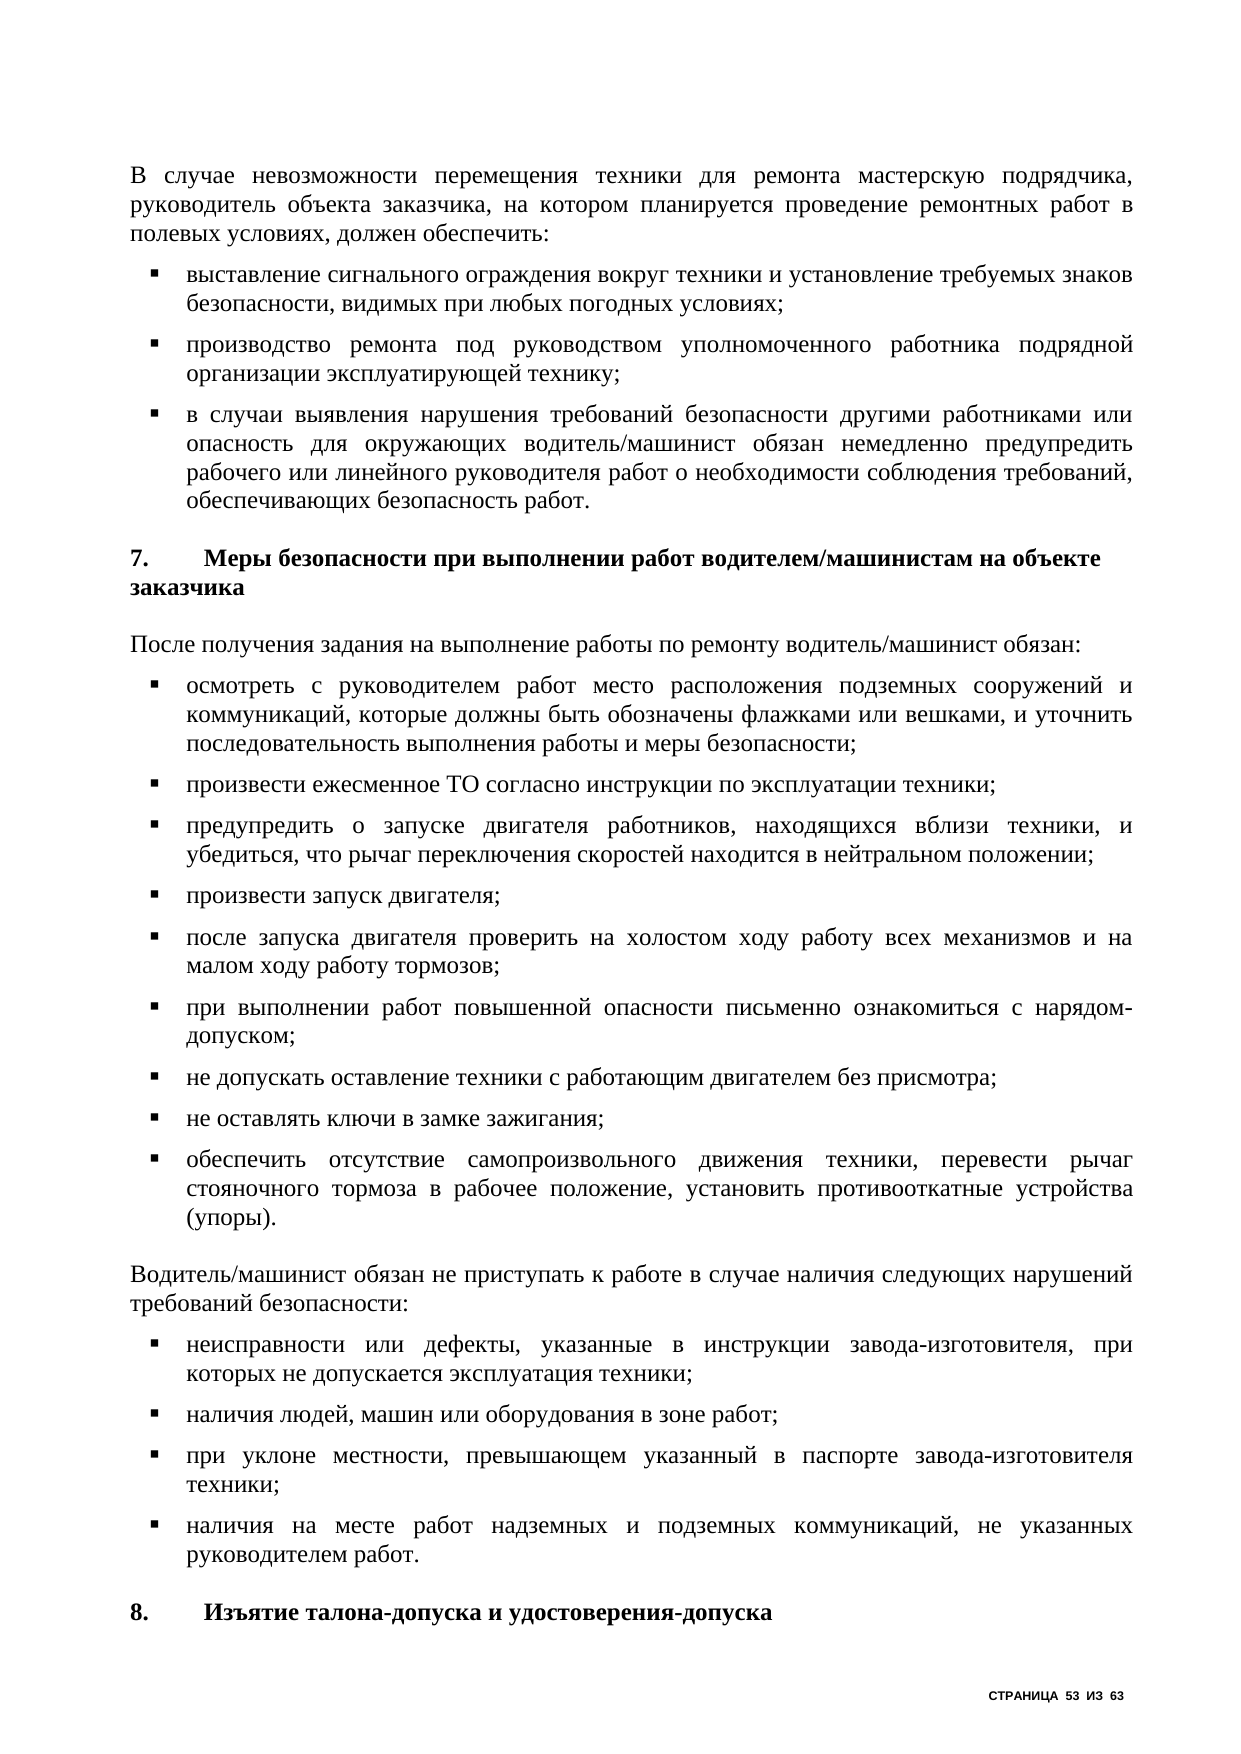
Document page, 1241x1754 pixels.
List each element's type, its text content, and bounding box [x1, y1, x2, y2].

list осмотреть с руководителем работ место расположения подземных сооружений и коммуникаций, которые должны быть обозначены флажками или вешками, и уточнить последовательность выполнения работы и меры безопасности; [149, 671, 1134, 757]
list в случаи выявления нарушения требований безопасности другими работниками или опасность для окружающих водитель/машинист обязан немедленно предупредить рабочего или линейного руководителя работ о необходимости соблюдения требований, обеспечивающих безопасность работ. [149, 399, 1134, 514]
list произвести ежесменное ТО согласно инструкции по эксплуатации техники; [149, 769, 1134, 798]
text В случае невозможности перемещения техники для ремонта мастерскую подрядчика, руководитель объекта заказчика, на котором планируется проведение ремонтных работ в полевых условиях, должен обеспечить: [130, 161, 1134, 247]
list выставление сигнального ограждения вокруг техники и установление требуемых знаков безопасности, видимых при любых погодных условиях; [149, 259, 1134, 317]
list не оставлять ключи в замке зажигания; [149, 1103, 1134, 1132]
list произвести запуск двигателя; [149, 881, 1134, 909]
text 8. Изъятие талона-допуска и удостоверения-допуска [130, 1597, 1134, 1626]
list неисправности или дефекты, указанные в инструкции завода-изготовителя, при которых не допускается эксплуатация техники; [149, 1329, 1134, 1387]
text Водитель/машинист обязан не приступать к работе в случае наличия следующих нарушений требований безопасности: [130, 1259, 1134, 1317]
list не допускать оставление техники с работающим двигателем без присмотра; [149, 1062, 1134, 1091]
list после запуска двигателя проверить на холостом ходу работу всех механизмов и на малом ходу работу тормозов; [149, 922, 1134, 979]
list наличия людей, машин или оборудования в зоне работ; [149, 1399, 1134, 1428]
text После получения задания на выполнение работы по ремонту водитель/машинист обязан: [130, 629, 1134, 658]
list производство ремонта под руководством уполномоченного работника подрядной организации эксплуатирующей технику; [149, 329, 1134, 387]
list при выполнении работ повышенной опасности письменно ознакомиться с нарядом-допуском; [149, 992, 1134, 1049]
text 7. Меры безопасности при выполнении работ водителем/машинистам на объекте заказчика [130, 543, 1134, 601]
list обеспечить отсутствие самопроизвольного движения техники, перевести рычаг стояночного тормоза в рабочее положение, установить противооткатные устройства (упоры). [149, 1144, 1134, 1231]
list наличия на месте работ надземных и подземных коммуникаций, не указанных руководителем работ. [149, 1511, 1134, 1568]
list предупредить о запуске двигателя работников, находящихся вблизи техники, и убедиться, что рычаг переключения скоростей находится в нейтральном положении; [149, 811, 1134, 868]
list при уклоне местности, превышающем указанный в паспорте завода-изготовителя техники; [149, 1441, 1134, 1498]
